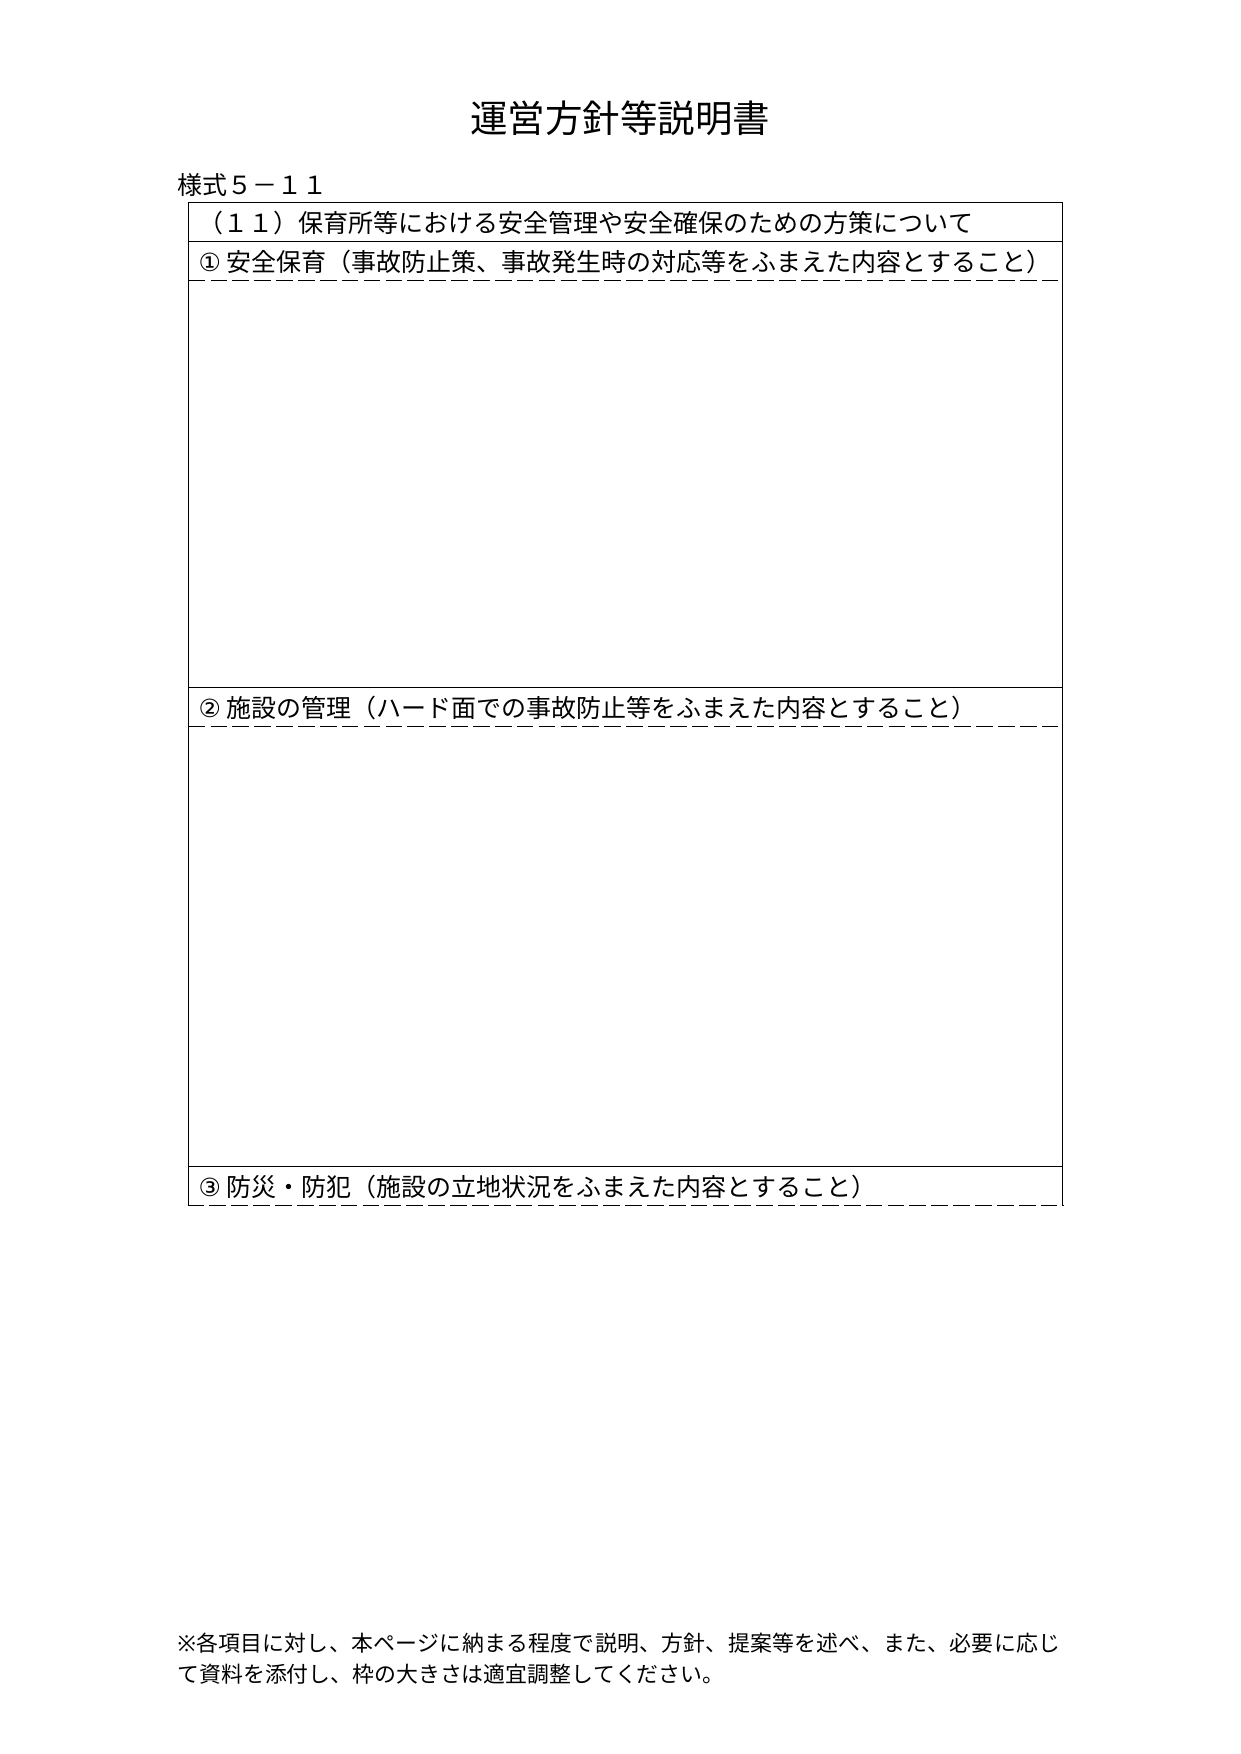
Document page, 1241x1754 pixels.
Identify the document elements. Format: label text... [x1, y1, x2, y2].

table_cell ①安全保育（事故防止策、事故発生時の対応等をふまえた内容とすること） [189, 242, 1062, 279]
text 様式５－１１ [177, 164, 1063, 202]
table_cell [189, 726, 1062, 1166]
table_cell ③防災・防犯（施設の立地状況をふまえた内容とすること） [189, 1167, 1062, 1205]
table_cell ②施設の管理（ハード面での事故防止等をふまえた内容とすること） [189, 688, 1062, 726]
table_cell [189, 280, 1062, 687]
table_header （１１）保育所等における安全管理や安全確保のための方策について [189, 203, 1062, 241]
